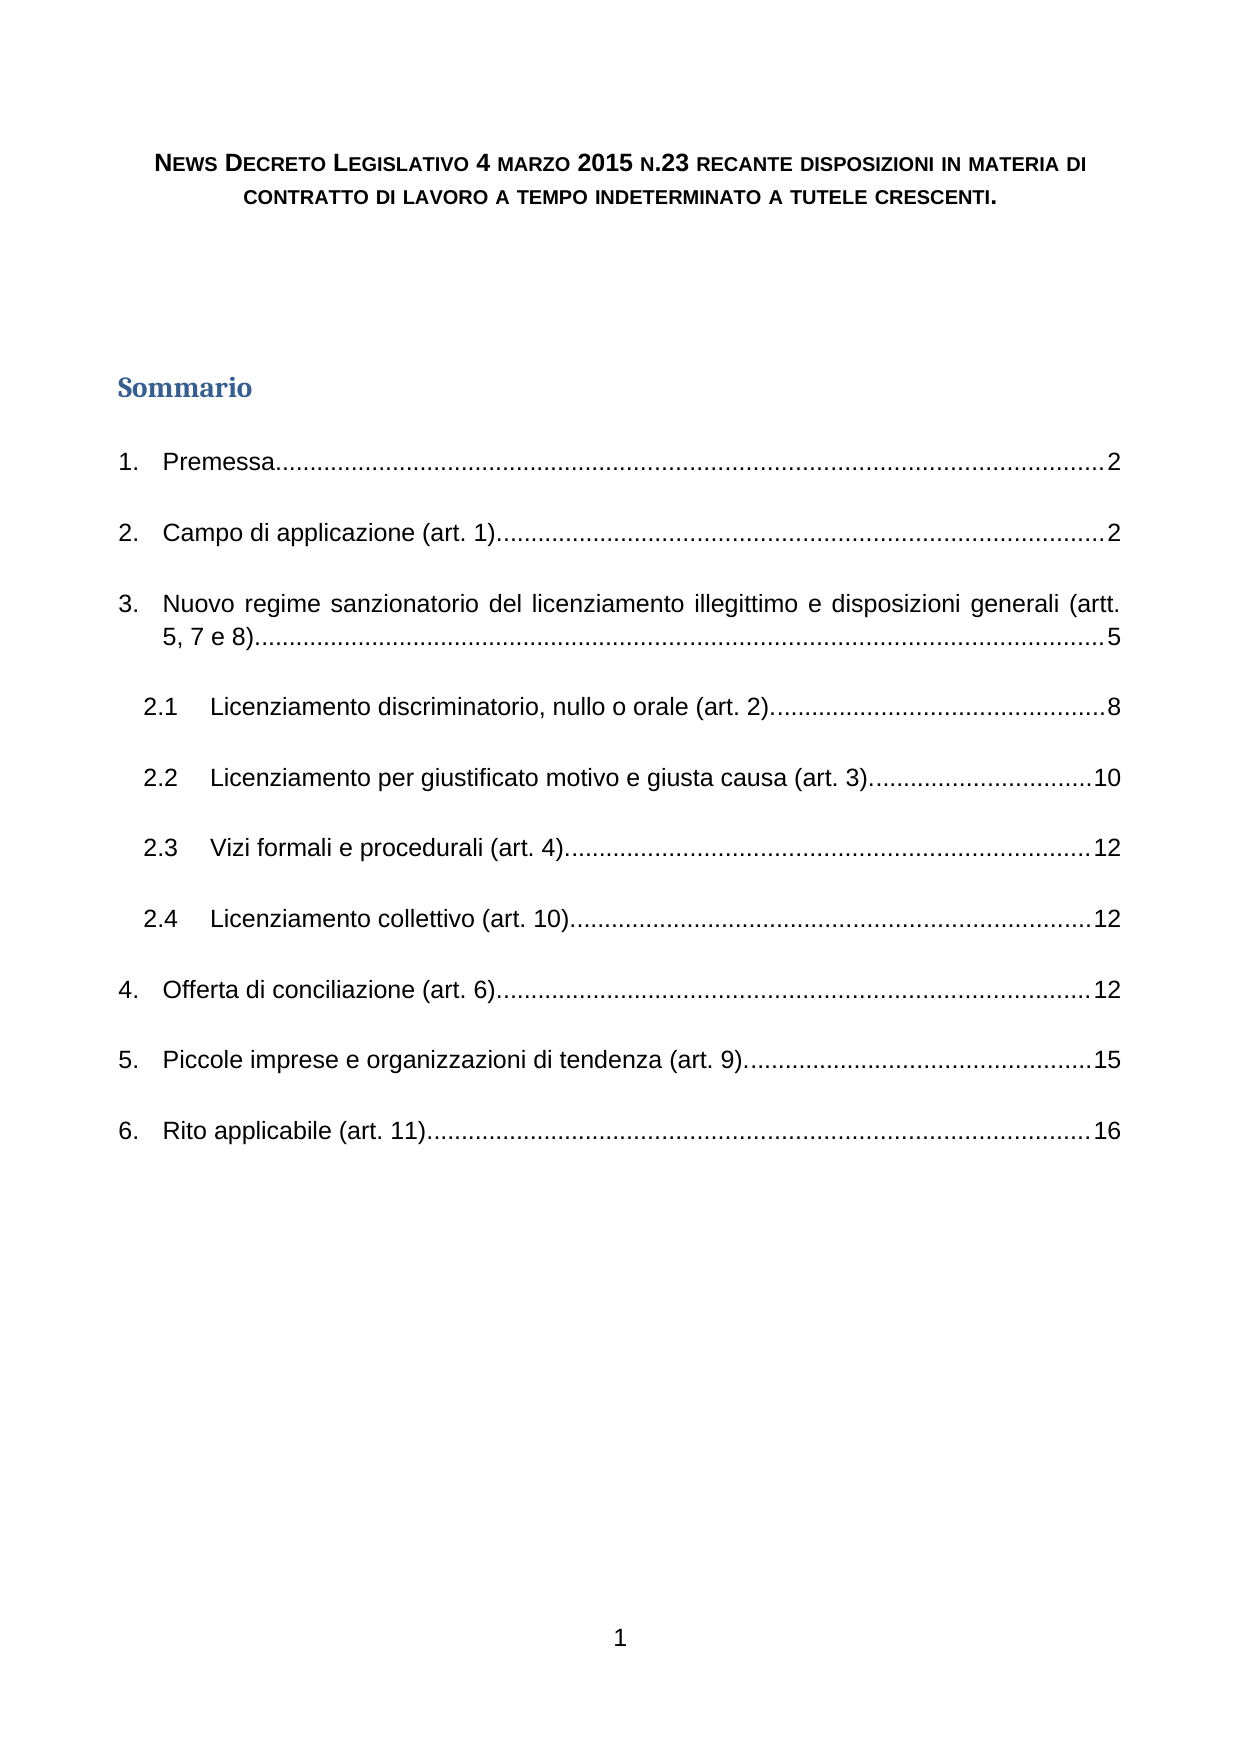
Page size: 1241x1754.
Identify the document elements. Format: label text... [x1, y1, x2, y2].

text News Decreto Legislativo 4 marzo 2015 n.23 recante disposizioni in materia di contratto di lavoro a tempo indeterminato a tutele crescenti. [118, 148, 1122, 209]
